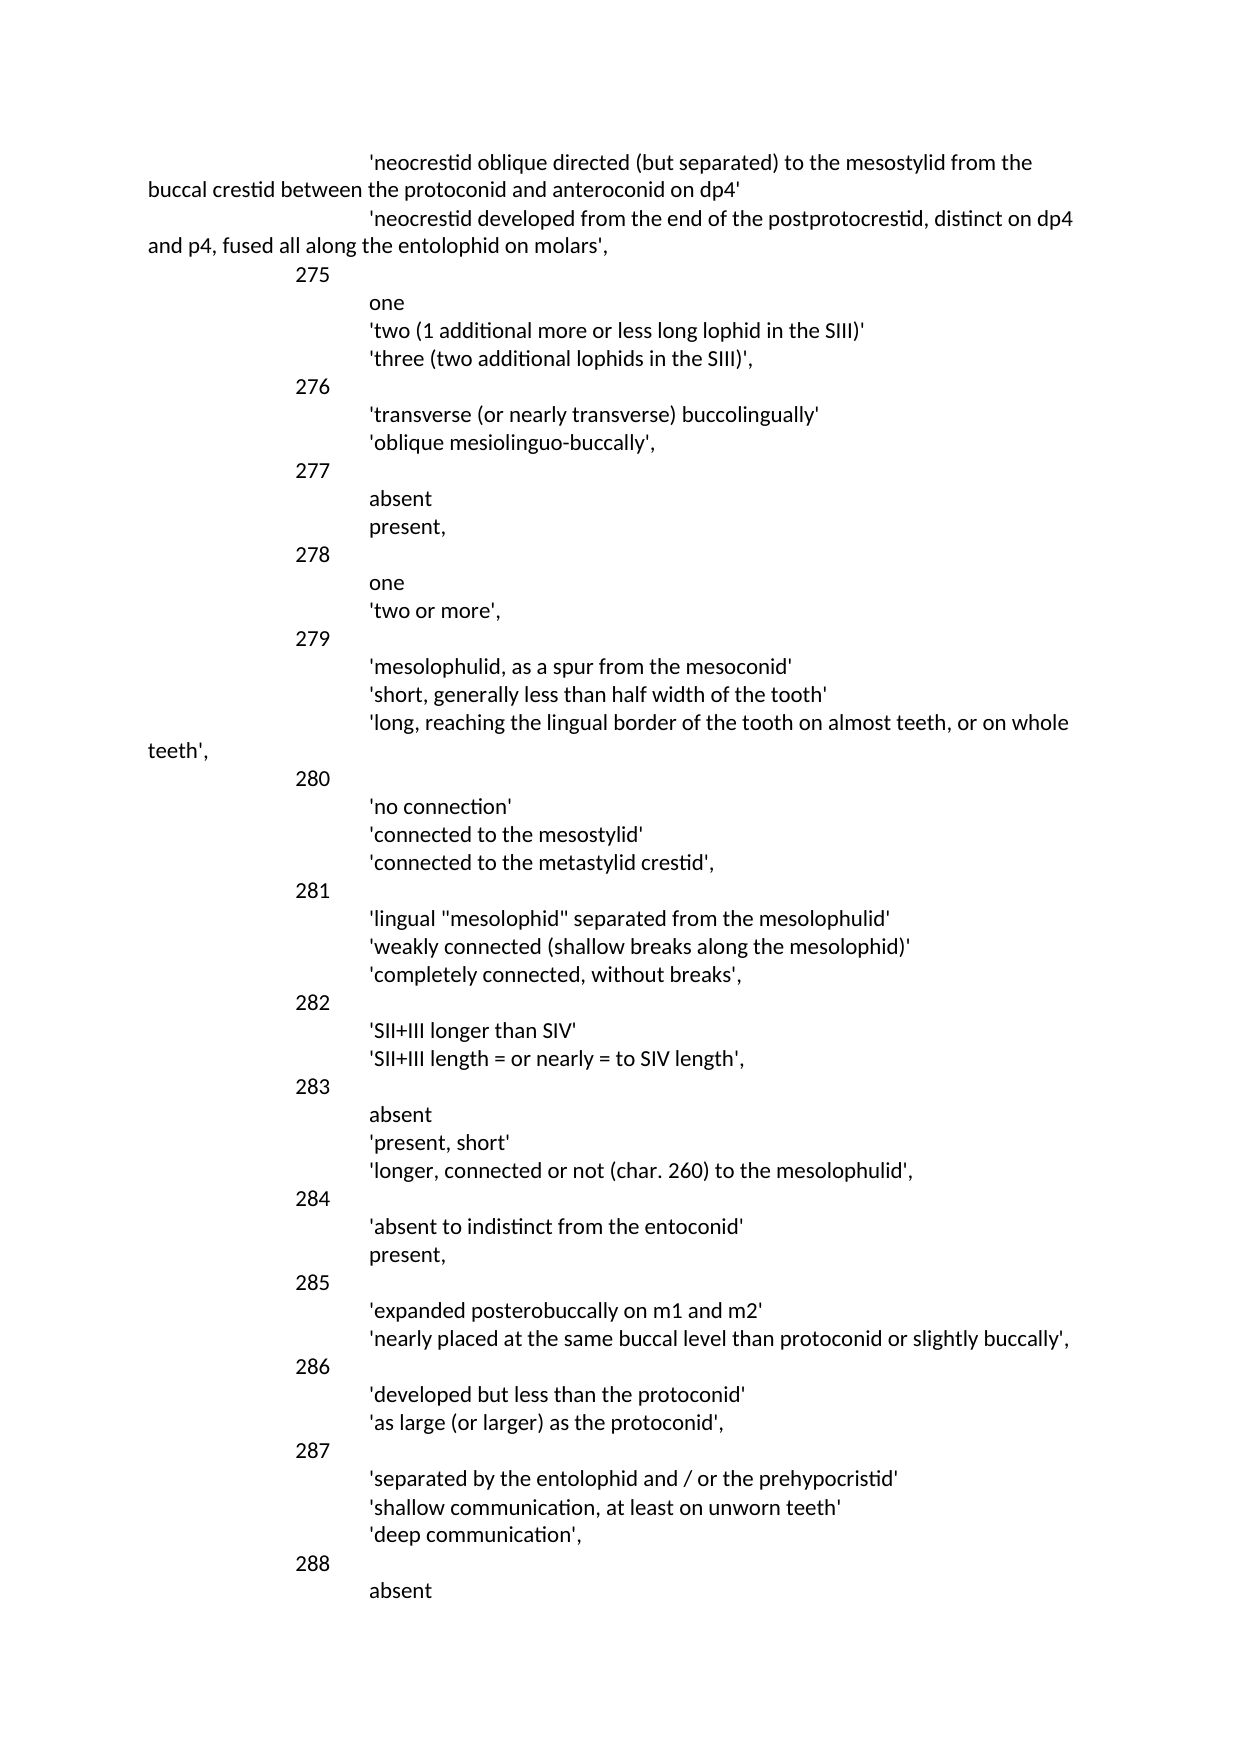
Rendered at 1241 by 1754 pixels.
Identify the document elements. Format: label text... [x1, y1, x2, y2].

text 'short, generally less than half width of the tooth' [148, 680, 1093, 708]
text 'lingual "mesolophid" separated from the mesolophulid' [148, 904, 1093, 932]
text 'as large (or larger) as the protoconid', [148, 1408, 1093, 1437]
text absent [148, 1577, 1093, 1605]
text 288 [148, 1549, 1093, 1577]
text 'mesolophulid, as a spur from the mesoconid' [148, 652, 1093, 680]
text 'deep communication', [148, 1521, 1093, 1549]
text 278 [148, 540, 1093, 568]
text 287 [148, 1437, 1093, 1464]
text 286 [148, 1352, 1093, 1381]
text 'developed but less than the protoconid' [148, 1381, 1093, 1408]
text 275 [148, 260, 1093, 288]
text 282 [148, 988, 1093, 1016]
text 'transverse (or nearly transverse) buccolingually' [148, 400, 1093, 428]
text 'SII+III longer than SIV' [148, 1016, 1093, 1044]
text 'shallow communication, at least on unworn teeth' [148, 1493, 1093, 1521]
text 'three (two additional lophids in the SIII)', [148, 344, 1093, 372]
text 'expanded posterobuccally on m1 and m2' [148, 1296, 1093, 1324]
text one [148, 568, 1093, 596]
text 'completely connected, without breaks', [148, 960, 1093, 988]
text 'connected to the metastylid crestid', [148, 848, 1093, 876]
text 'two or more', [148, 596, 1093, 624]
text 'neocrestid oblique directed (but separated) to the mesostylid from the buccal crestid between the protoconid and anteroconid on dp4' [148, 148, 1093, 204]
text 'present, short' [148, 1128, 1093, 1156]
text 'absent to indistinct from the entoconid' [148, 1212, 1093, 1240]
text 'nearly placed at the same buccal level than protoconid or slightly buccally', [148, 1324, 1093, 1352]
text present, [148, 512, 1093, 540]
text 280 [148, 764, 1093, 792]
text 'neocrestid developed from the end of the postprotocrestid, distinct on dp4 and p4, fused all along the entolophid on molars', [148, 204, 1093, 260]
text 'connected to the mesostylid' [148, 820, 1093, 848]
text 277 [148, 456, 1093, 484]
text absent [148, 484, 1093, 512]
text 276 [148, 372, 1093, 400]
text 279 [148, 624, 1093, 652]
text 283 [148, 1072, 1093, 1100]
text 'longer, connected or not (char. 260) to the mesolophulid', [148, 1156, 1093, 1184]
text one [148, 288, 1093, 316]
text present, [148, 1240, 1093, 1268]
text 285 [148, 1268, 1093, 1296]
text 'weakly connected (shallow breaks along the mesolophid)' [148, 932, 1093, 960]
text 'two (1 additional more or less long lophid in the SIII)' [148, 316, 1093, 344]
text 284 [148, 1184, 1093, 1212]
text 'oblique mesiolinguo-buccally', [148, 428, 1093, 456]
text 'no connection' [148, 792, 1093, 820]
text absent [148, 1100, 1093, 1128]
text 'SII+III length = or nearly = to SIV length', [148, 1044, 1093, 1072]
text 'separated by the entolophid and / or the prehypocristid' [148, 1464, 1093, 1493]
text 'long, reaching the lingual border of the tooth on almost teeth, or on whole teeth', [148, 708, 1093, 764]
text 281 [148, 876, 1093, 904]
